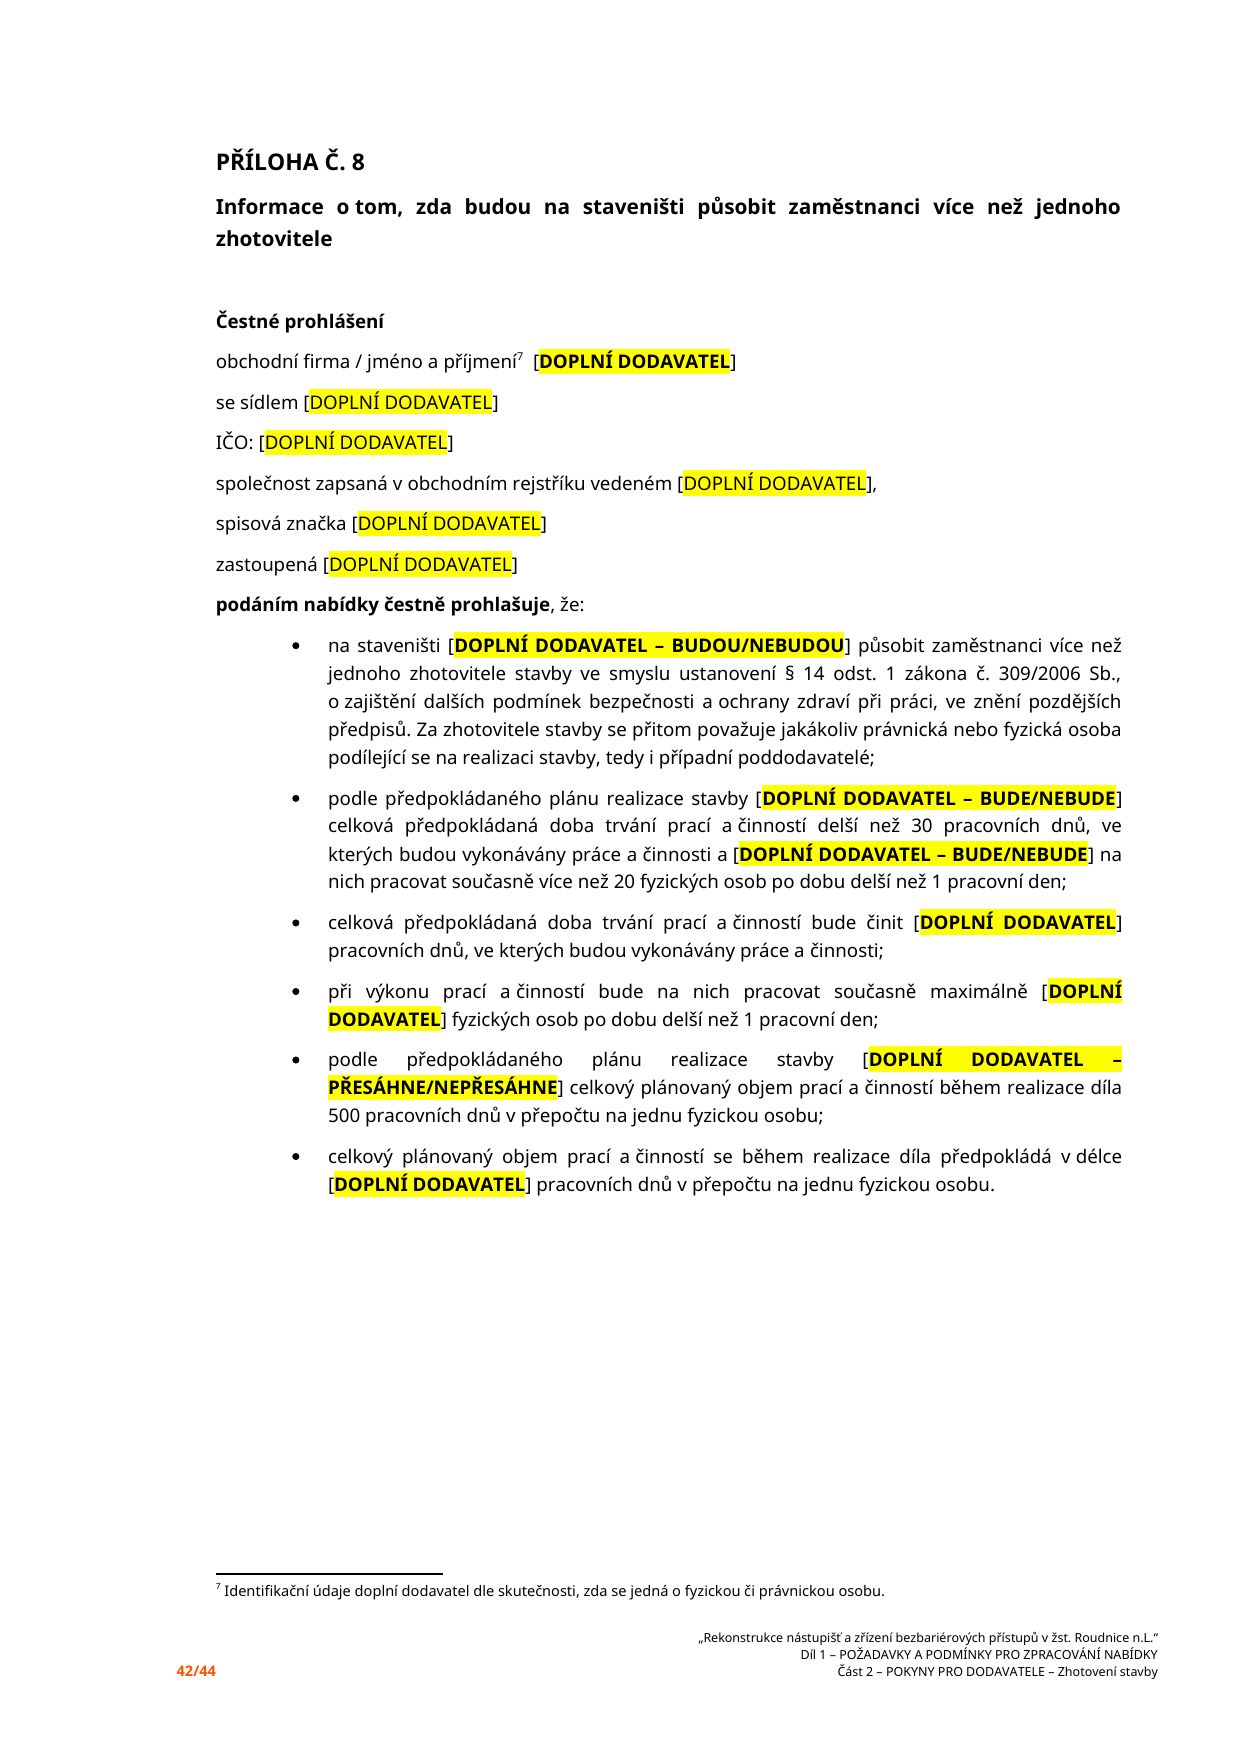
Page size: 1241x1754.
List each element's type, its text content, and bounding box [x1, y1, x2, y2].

text Příloha č. 8 [216, 146, 1122, 177]
text zastoupená [DOPLNÍ DODAVATEL] [512, 551, 1122, 577]
text obchodní firma / jméno a příjmení [DOPLNÍ DODAVATEL] [216, 348, 1122, 374]
text společnost zapsaná v obchodním rejstříku vedeném [DOPLNÍ DODAVATEL], [216, 470, 683, 496]
text Informace o tom, zda budou na staveništi působit zaměstnanci více než jednoho zhotovitele [216, 192, 1122, 252]
text Čestné prohlášení [216, 308, 1122, 333]
text IČO: [DOPLNÍ DODAVATEL] [216, 429, 1122, 455]
text podáním nabídky čestně prohlašuje, že: [216, 592, 1122, 617]
text společnost zapsaná v obchodním rejstříku vedeném [DOPLNÍ DODAVATEL], [866, 470, 1122, 496]
text na staveništi [DOPLNÍ DODAVATEL – BUDOU/NEBUDOU] působit zaměstnanci více než jednoho zhotovitele stavby ve smyslu ustanovení § 14 odst. 1 zákona č. 309/2006 Sb., o zajištění dalších podmínek bezpečnosti a ochrany zdraví při práci, ve znění pozdějších předpisů. Za zhotovitele stavby se přitom považuje jakákoliv právnická nebo fyzická osoba podílející se na realizaci stavby, tedy i případní poddodavatelé; [292, 632, 1122, 770]
text při výkonu prací a činností bude na nich pracovat současně maximálně [DOPLNÍ DODAVATEL] fyzických osob po dobu delší než 1 pracovní den; [292, 978, 1122, 1031]
text podle předpokládaného plánu realizace stavby [DOPLNÍ DODAVATEL – BUDE/NEBUDE] celková předpokládaná doba trvání prací a činností delší než 30 pracovních dnů, ve kterých budou vykonávány práce a činnosti a [DOPLNÍ DODAVATEL – BUDE/NEBUDE] na nich pracovat současně více než 20 fyzických osob po dobu delší než 1 pracovní den; [292, 785, 1122, 894]
text se sídlem [DOPLNÍ DODAVATEL] [492, 389, 1122, 414]
text spisová značka [DOPLNÍ DODAVATEL] [541, 511, 1122, 536]
text celková předpokládaná doba trvání prací a činností bude činit [DOPLNÍ DODAVATEL] pracovních dnů, ve kterých budou vykonávány práce a činnosti; [292, 909, 1122, 963]
text spisová značka [DOPLNÍ DODAVATEL] [216, 511, 358, 536]
text zastoupená [DOPLNÍ DODAVATEL] [216, 551, 329, 577]
text podle předpokládaného plánu realizace stavby [DOPLNÍ DODAVATEL – PŘESÁHNE/NEPŘESÁHNE] celkový plánovaný objem prací a činností během realizace díla 500 pracovních dnů v přepočtu na jednu fyzickou osobu; [292, 1046, 1122, 1128]
text se sídlem [DOPLNÍ DODAVATEL] [216, 389, 309, 414]
text celkový plánovaný objem prací a činností se během realizace díla předpokládá v délce [DOPLNÍ DODAVATEL] pracovních dnů v přepočtu na jednu fyzickou osobu. [292, 1143, 1122, 1197]
